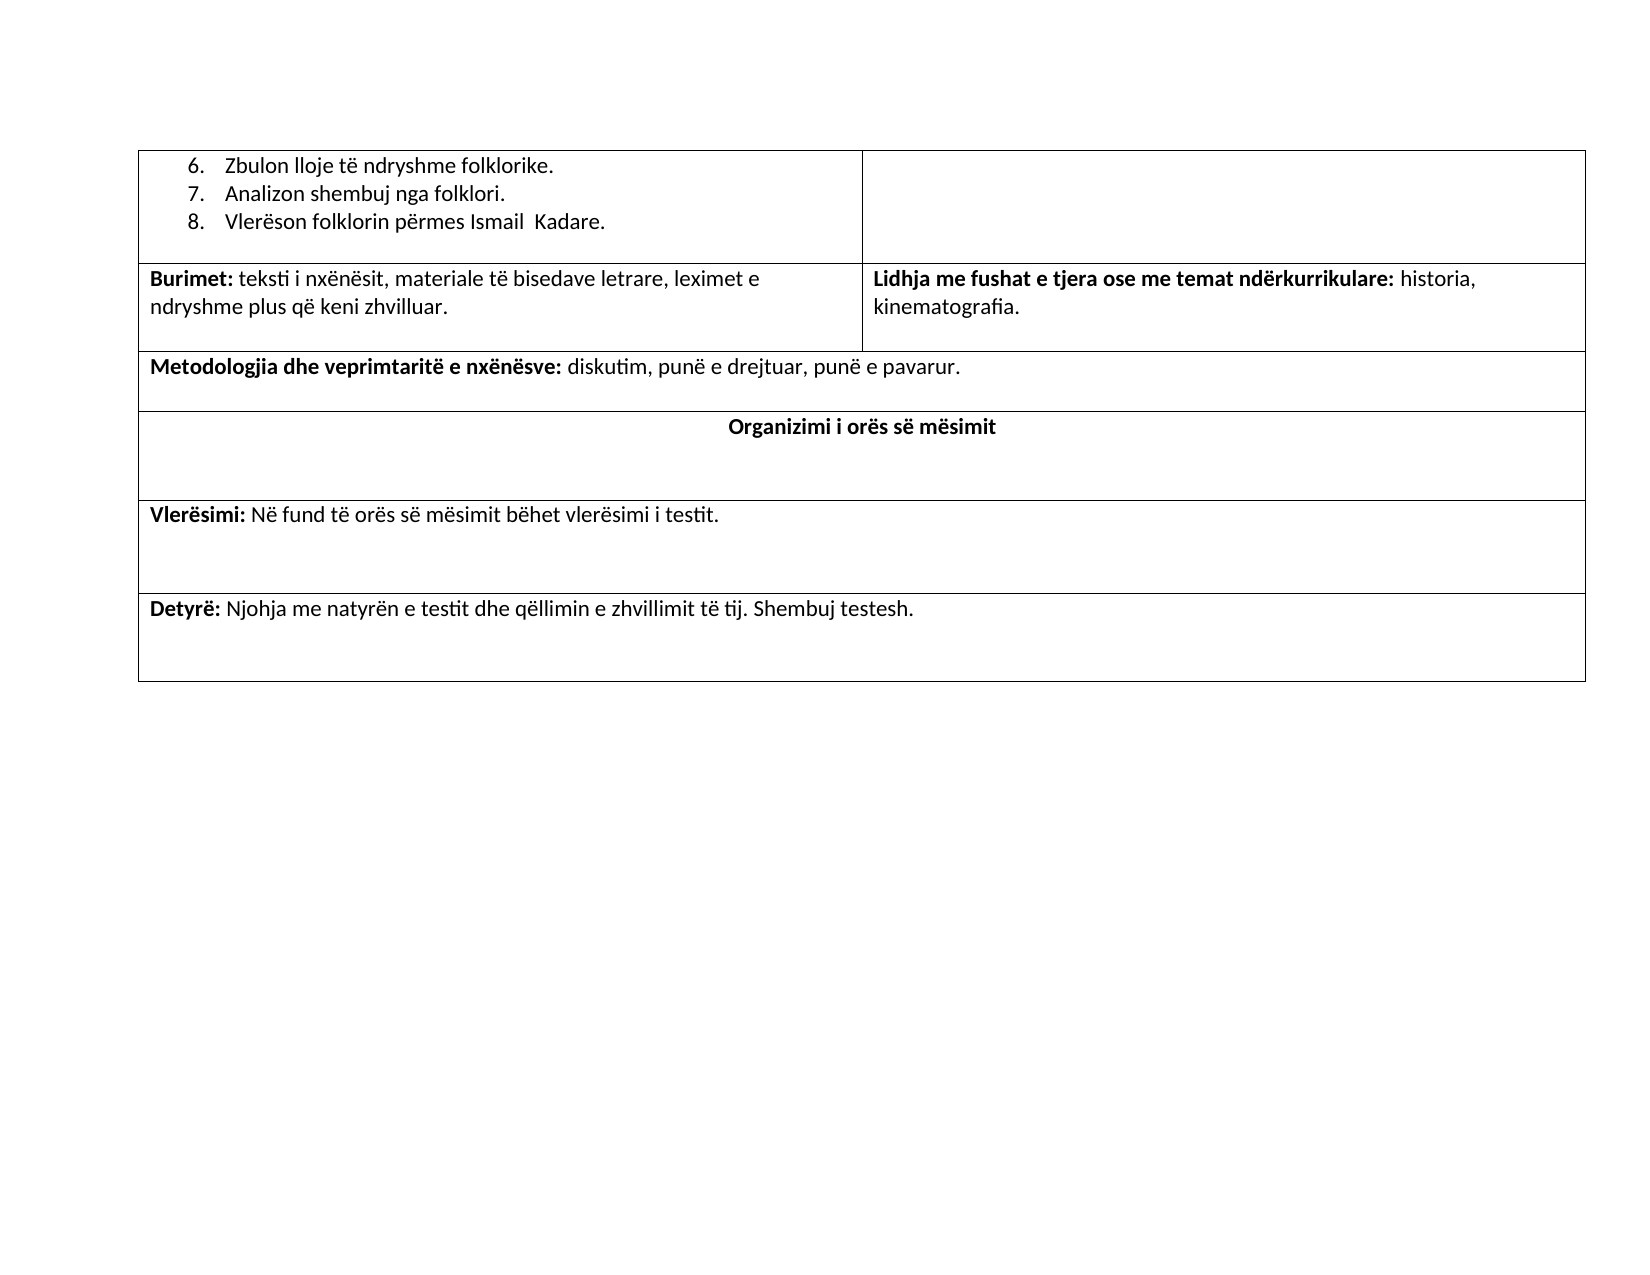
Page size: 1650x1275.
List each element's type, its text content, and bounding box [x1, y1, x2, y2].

table_cell Lidhja me fushat e tjera ose me temat ndërkurrikulare: historia, kinematografia. [863, 264, 1585, 351]
table_cell Organizimi i orës së mësimit [139, 412, 1585, 499]
table_cell Vlerësimi: Në fund të orës së mësimit bëhet vlerësimi i testit. [139, 501, 1585, 593]
table_cell Burimet: teksti i nxënësit, materiale të bisedave letrare, leximet e ndryshme plus që keni zhvilluar. [139, 264, 862, 351]
table_cell Metodologjia dhe veprimtaritë e nxënësve: diskutim, punë e drejtuar, punë e pavarur. [139, 352, 1585, 411]
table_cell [139, 151, 862, 263]
table_cell Detyrë: Njohja me natyrën e testit dhe qëllimin e zhvillimit të tij. Shembuj testesh. [139, 594, 1585, 681]
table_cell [863, 151, 1585, 263]
